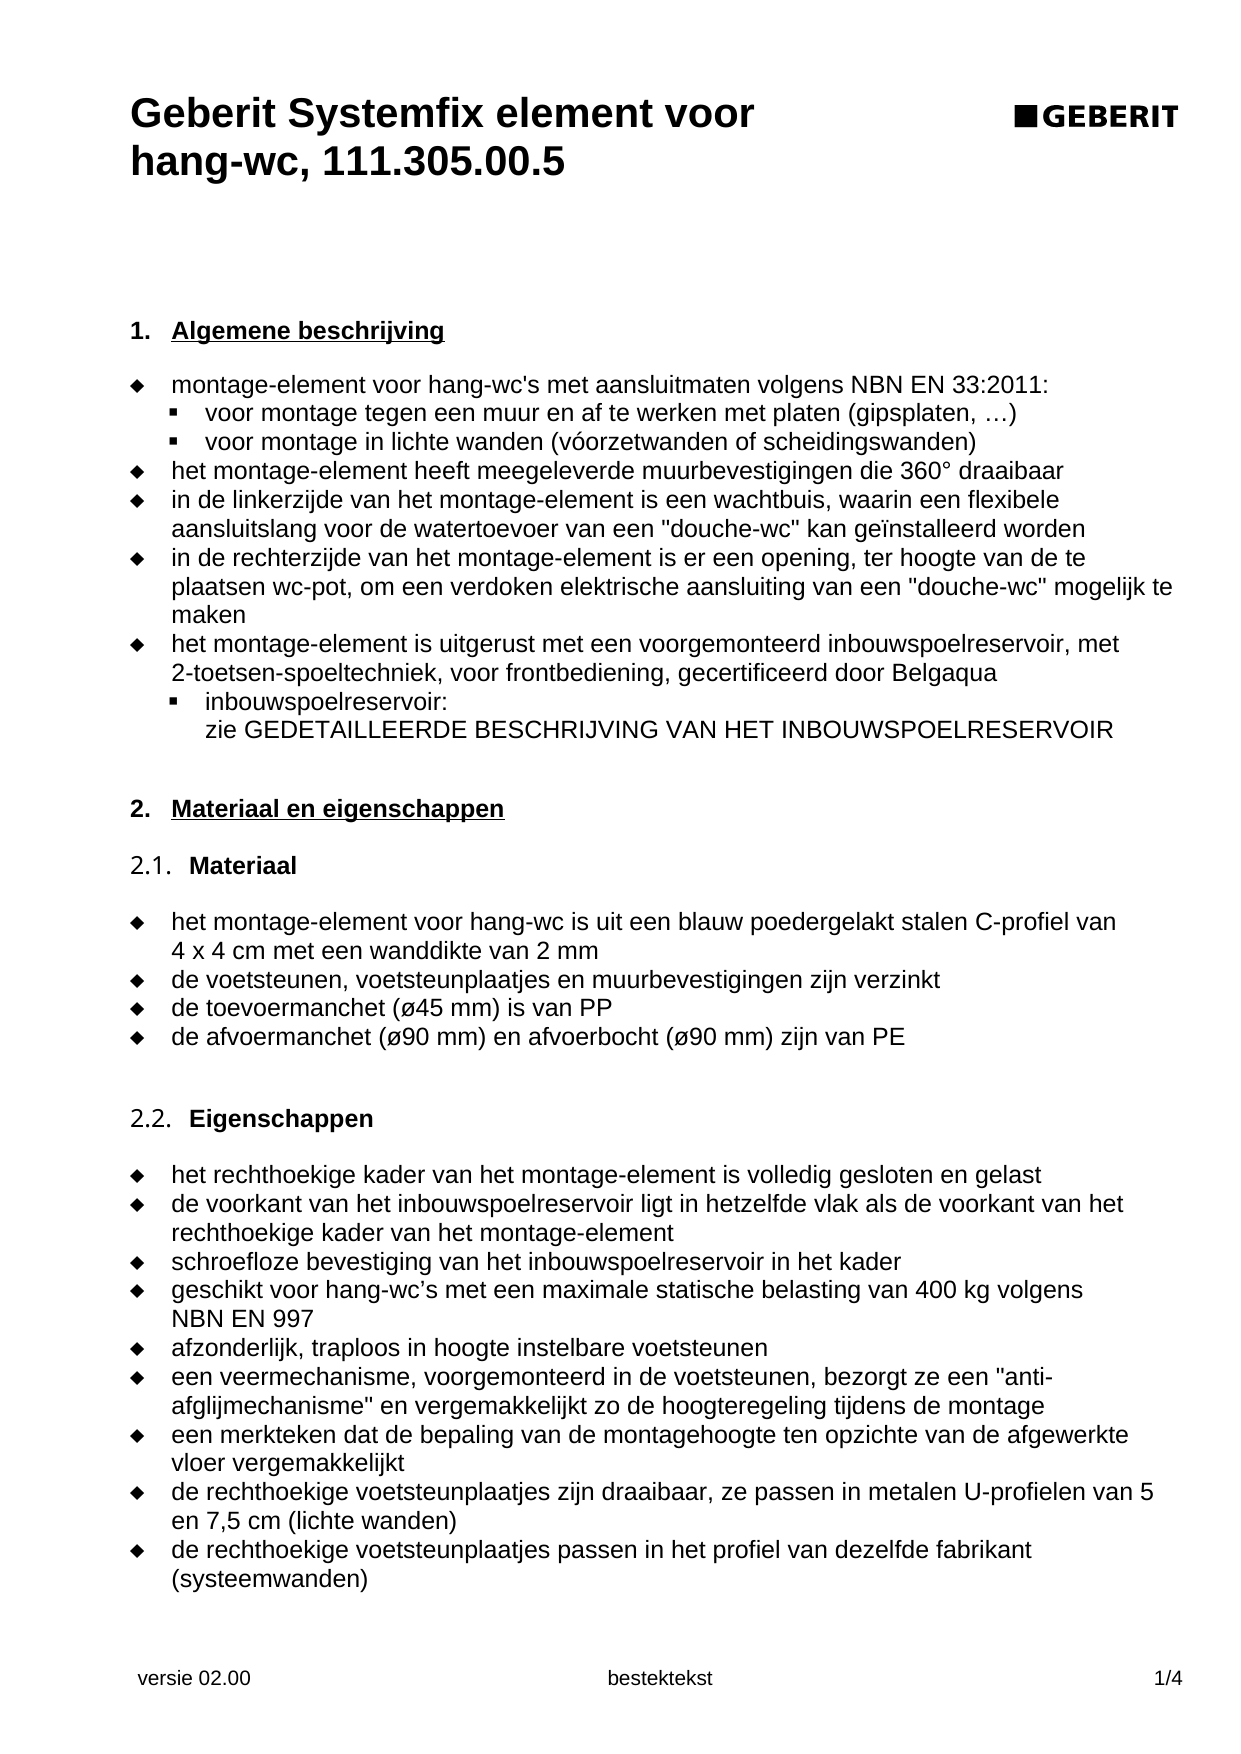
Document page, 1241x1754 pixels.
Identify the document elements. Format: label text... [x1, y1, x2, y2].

subtitle Materiaal en eigenschappen [130, 794, 1175, 823]
text de toevoermanchet (ø45 mm) is van PP [130, 993, 1175, 1022]
text afzonderlijk, traploos in hoogte instelbare voetsteunen [130, 1333, 1175, 1362]
text het montage-element is uitgerust met een voorgemonteerd inbouwspoelreservoir, met 2-toetsen-spoeltechniek, voor frontbediening, gecertificeerd door Belgaqua [130, 629, 1175, 687]
text in de linkerzijde van het montage-element is een wachtbuis, waarin een flexibele aansluitslang voor de watertoevoer van een "douche-wc" kan geïnstalleerd worden [130, 485, 1175, 543]
text de voetsteunen, voetsteunplaatjes en muurbevestigingen zijn verzinkt [130, 964, 1175, 993]
text de rechthoekige voetsteunplaatjes passen in het profiel van dezelfde fabrikant (systeemwanden) [130, 1535, 1175, 1592]
text het montage-element voor hang-wc is uit een blauw poedergelakt stalen C-profiel van 4 x 4 cm met een wanddikte van 2 mm [130, 907, 1175, 964]
text het montage-element heeft meegeleverde muurbevestigingen die 360° draaibaar [130, 456, 1175, 485]
text de afvoermanchet (ø90 mm) en afvoerbocht (ø90 mm) zijn van PE [130, 1022, 1175, 1051]
text voor montage in lichte wanden (vóorzetwanden of scheidingswanden) [167, 427, 1175, 456]
text een veermechanisme, voorgemonteerd in de voetsteunen, bezorgt ze een "anti-afglijmechanisme" en vergemakkelijkt zo de hoogteregeling tijdens de montage [130, 1362, 1175, 1419]
text de rechthoekige voetsteunplaatjes zijn draaibaar, ze passen in metalen U-profielen van 5 en 7,5 cm (lichte wanden) [130, 1477, 1175, 1535]
text de voorkant van het inbouwspoelreservoir ligt in hetzelfde vlak als de voorkant van het rechthoekige kader van het montage-element [130, 1189, 1175, 1247]
text inbouwspoelreservoir: zie GEDETAILLEERDE BESCHRIJVING VAN HET INBOUWSPOELRESERVOIR [167, 687, 1175, 744]
picture [1014, 104, 1179, 128]
text in de rechterzijde van het montage-element is er een opening, ter hoogte van de te plaatsen wc-pot, om een verdoken elektrische aansluiting van een "douche-wc" mogelijk te maken [130, 543, 1175, 629]
text een merkteken dat de bepaling van de montagehoogte ten opzichte van de afgewerkte vloer vergemakkelijkt [130, 1419, 1175, 1477]
text het rechthoekige kader van het montage-element is volledig gesloten en gelast [130, 1160, 1175, 1189]
text montage-element voor hang-wc's met aansluitmaten volgens NBN EN 33:2011: [130, 369, 1175, 398]
subtitle Materiaal [130, 848, 1175, 882]
text voor montage tegen een muur en af te werken met platen (gipsplaten, …) [167, 398, 1175, 427]
text geschikt voor hang-wc’s met een maximale statische belasting van 400 kg volgens NBN EN 997 [130, 1276, 1175, 1333]
subtitle Algemene beschrijving [130, 316, 1175, 344]
subtitle Eigenschappen [130, 1101, 1175, 1135]
text schroefloze bevestiging van het inbouwspoelreservoir in het kader [130, 1247, 1175, 1276]
